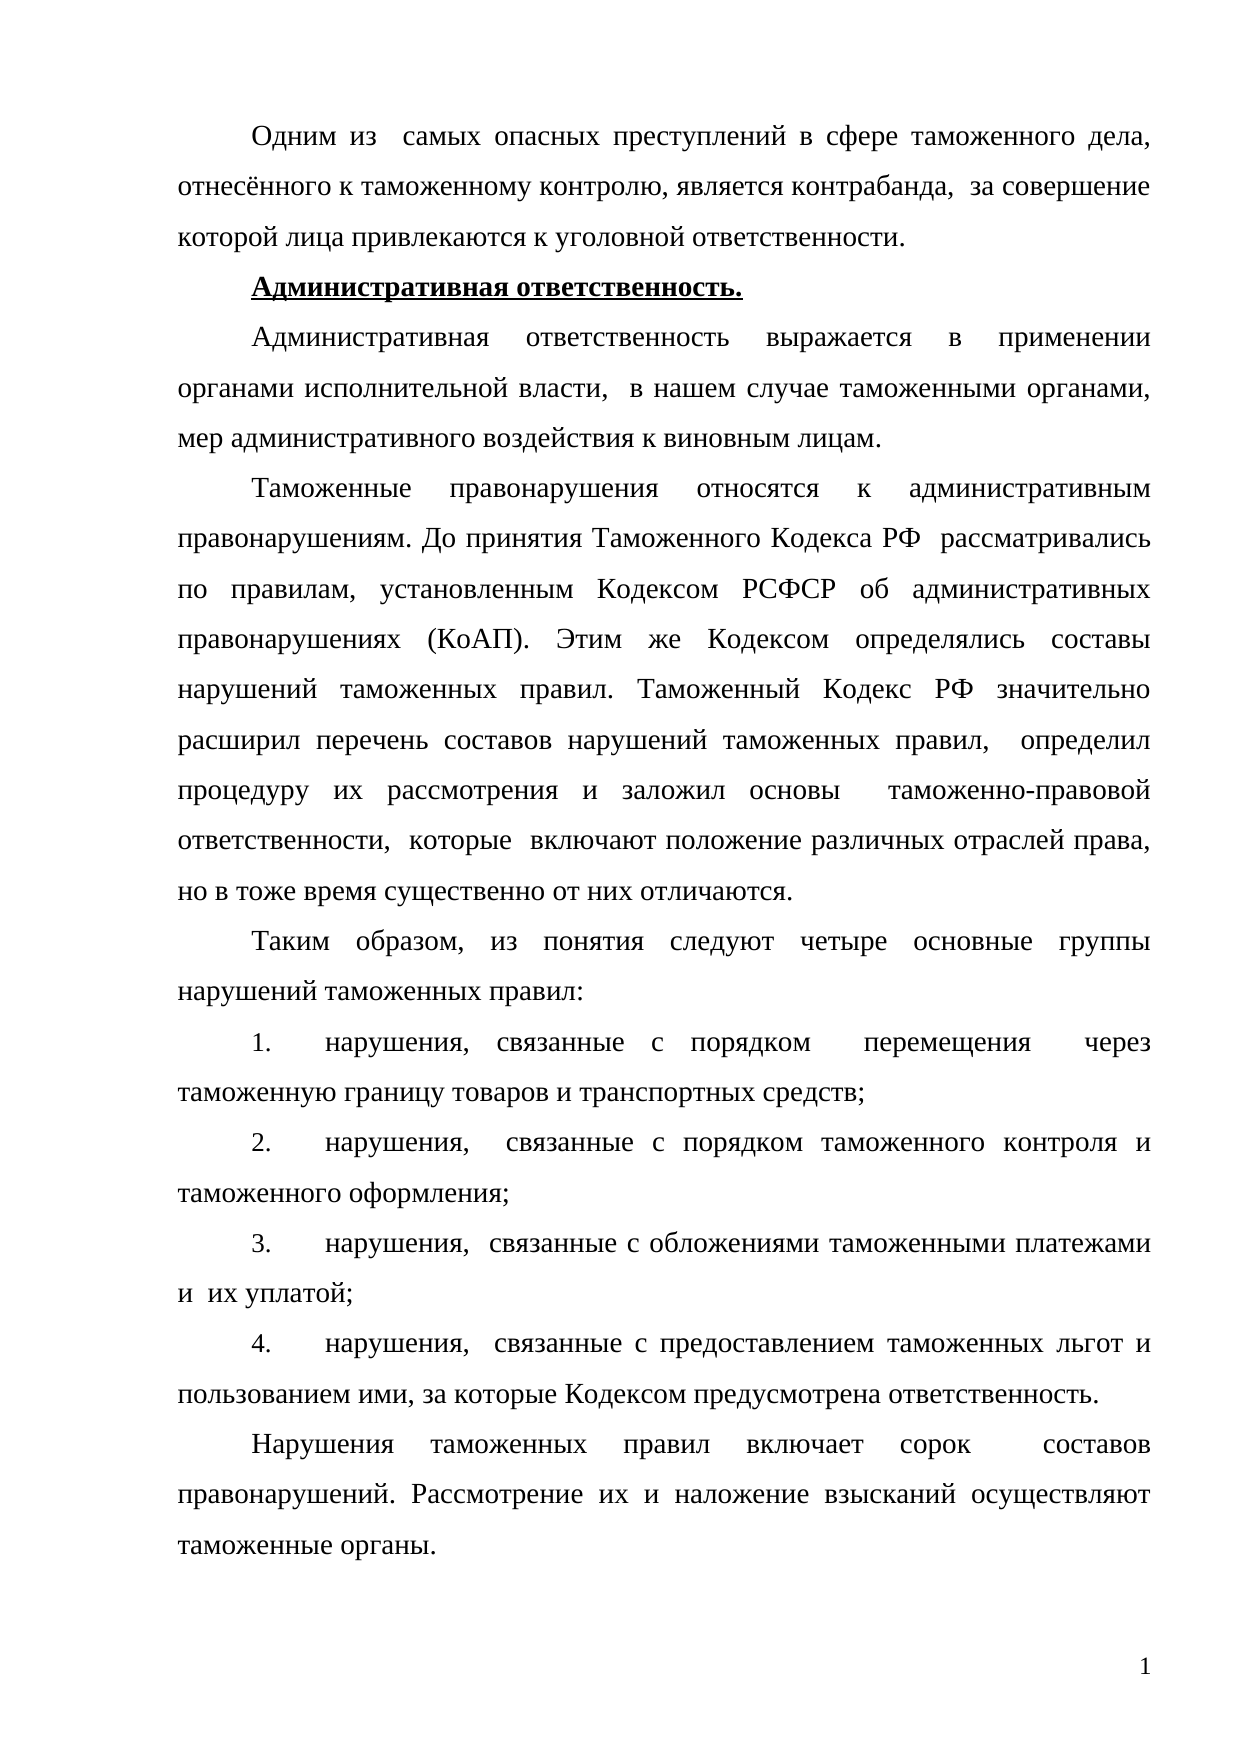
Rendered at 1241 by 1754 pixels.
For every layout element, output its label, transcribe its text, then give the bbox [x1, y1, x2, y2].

text Таким образом, из понятия следуют четыре основные группы нарушений таможенных правил: [177, 923, 1152, 1007]
list нарушения, связанные с обложениями таможенными платежами и их уплатой; [177, 1225, 1152, 1309]
text Административная ответственность. [177, 269, 1152, 303]
list нарушения, связанные с порядком таможенного контроля и таможенного оформления; [177, 1124, 1152, 1208]
text Административная ответственность выражается в применении органами исполнительной власти, в нашем случае таможенными органами, мер административного воздействия к виновным лицам. [177, 319, 1152, 453]
text Таможенные правонарушения относятся к административным правонарушениям. До принятия Таможенного Кодекса РФ рассматривались по правилам, установленным Кодексом РСФСР об административных правонарушениях (КоАП). Этим же Кодексом определялись составы нарушений таможенных правил. Таможенный Кодекс РФ значительно расширил перечень составов нарушений таможенных правил, определил процедуру их рассмотрения и заложил основы таможенно-правовой ответственности, которые включают положение различных отраслей права, но в тоже время существенно от них отличаются. [177, 470, 1152, 906]
text Нарушения таможенных правил включает сорок составов правонарушений. Рассмотрение их и наложение взысканий осуществляют таможенные органы. [177, 1426, 1152, 1560]
text Одним из самых опасных преступлений в сфере таможенного дела, отнесённого к таможенному контролю, является контрабанда, за совершение которой лица привлекаются к уголовной ответственности. [177, 118, 1152, 252]
list нарушения, связанные с порядком перемещения через таможенную границу товаров и транспортных средств; [177, 1024, 1152, 1108]
list нарушения, связанные с предоставлением таможенных льгот и пользованием ими, за которые Кодексом предусмотрена ответственность. [177, 1326, 1152, 1409]
